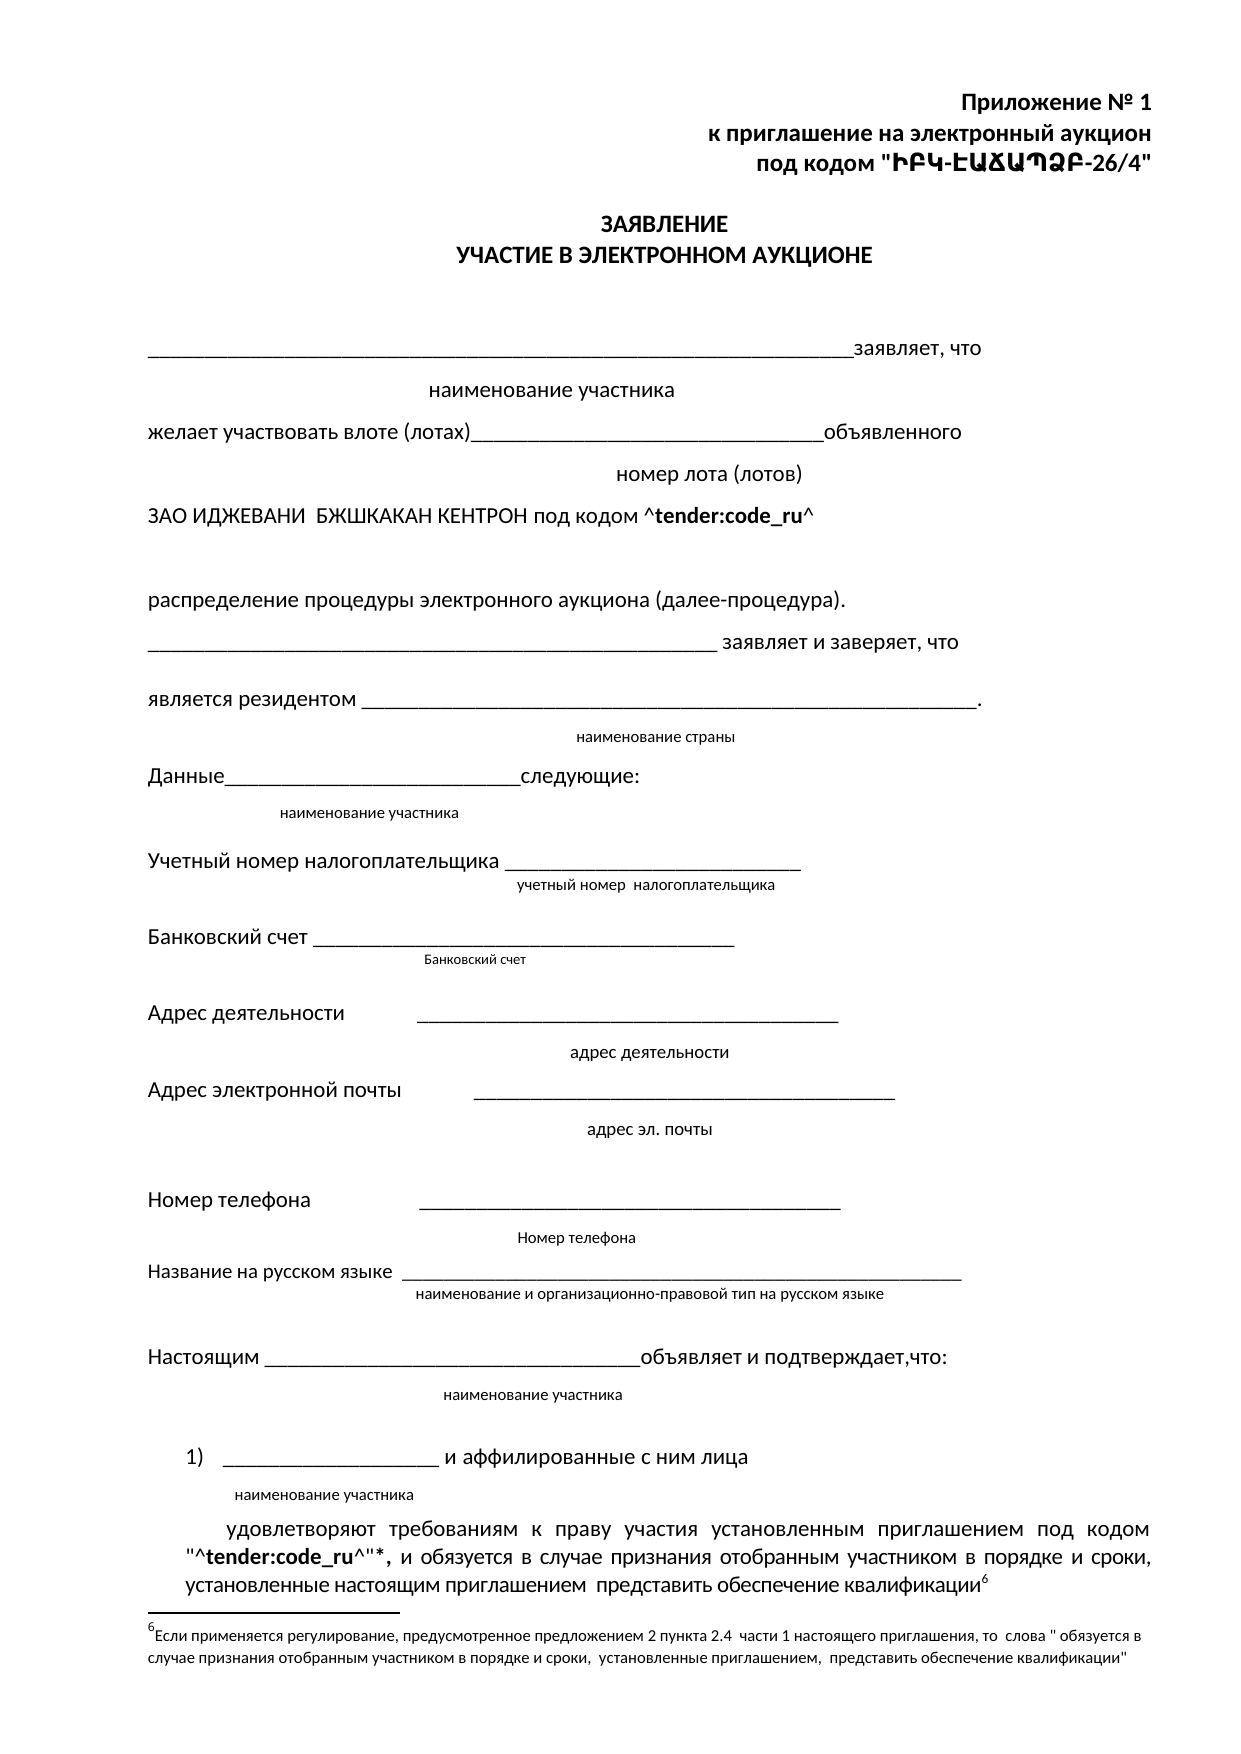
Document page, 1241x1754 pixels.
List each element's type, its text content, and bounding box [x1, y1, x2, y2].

text Настоящим _________________________________объявляет и подтверждает,что: [148, 1342, 1152, 1370]
text наименование участника [148, 1484, 1152, 1504]
text Учетный номер налогоплательщика __________________________ [148, 846, 1152, 874]
text Адрес электронной почты _____________________________________ [148, 1075, 1152, 1103]
text __________________________________________________ заявляет и заверяет, что [148, 627, 1152, 655]
text ЗАЯВЛЕНИЕ [177, 208, 1152, 239]
text удовлетворяют требованиям к праву участия установленным приглашением под кодом "^tender:code_ru^"*, и обязуется в случае признания отобранным участником в порядке и сроки, установленные настоящим приглашением представить обеспечение квалификации [185, 1514, 1152, 1598]
list ___________________ и аффилированные с ним лица [185, 1442, 1152, 1470]
text адрес деятельности [148, 1040, 1152, 1063]
text УЧАСТИЕ В ЭЛЕКТРОННОМ АУКЦИОНЕ [177, 239, 1152, 269]
text ЗАО ИДЖЕВАНИ БЖШКАКАН КЕНТРОН под кодом ^tender:code_ru^ [148, 501, 1152, 529]
text к приглашение на электронный аукцион [177, 117, 1152, 147]
text является резидентом ______________________________________________________. [148, 684, 1152, 713]
text Номер телефона _____________________________________ [148, 1186, 1152, 1213]
text наименование страны [576, 727, 1152, 747]
text желает участвовать влоте (лотах)_______________________________объявленного [148, 417, 1152, 445]
text Адрес деятельности _____________________________________ [148, 998, 1152, 1026]
text номер лота (лотов) [606, 459, 1152, 487]
text Название на русском языке ______________________________________________________ [148, 1258, 1152, 1283]
text Данные__________________________следующие: [148, 761, 1152, 789]
text под кодом "ԻԲԿ-ԷԱՃԱՊՁԲ-26/4" [177, 147, 1152, 178]
text наименование и организационно-правовой тип на русском языке [148, 1283, 1152, 1304]
text учетный номер налогоплательщика [148, 874, 1152, 894]
text ______________________________________________________________заявляет, что [148, 333, 1152, 361]
text адрес эл. почты [148, 1117, 1152, 1140]
text Банковский счет [148, 950, 1152, 968]
text наименование участника [443, 1384, 1152, 1404]
text Приложение № 1 [148, 86, 1152, 117]
text наименование участника [428, 375, 1152, 403]
text Номер телефона [517, 1227, 1152, 1248]
text наименование участника [148, 803, 1152, 823]
text Банковский счет _____________________________________ [148, 922, 1152, 950]
text распределение процедуры электронного аукциона (далее-процедура). [148, 585, 1152, 613]
